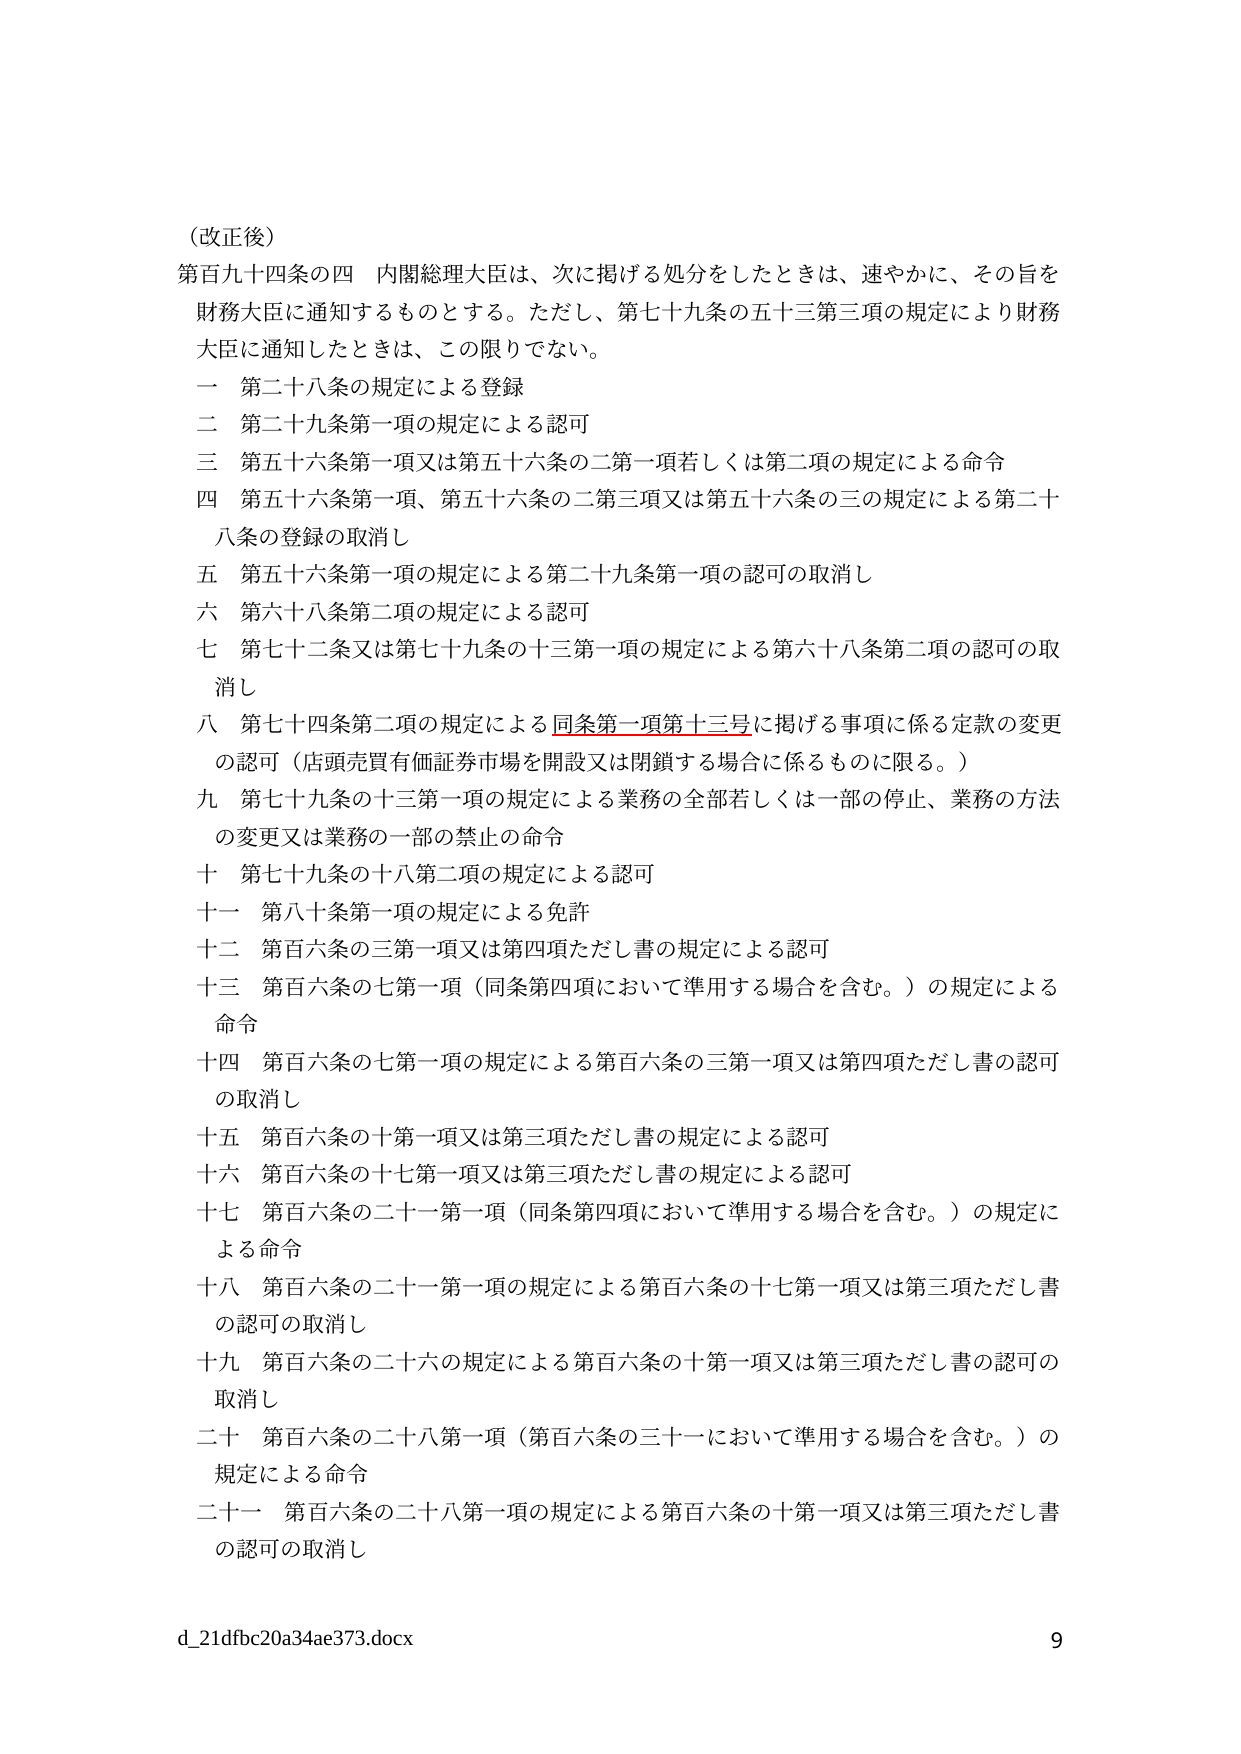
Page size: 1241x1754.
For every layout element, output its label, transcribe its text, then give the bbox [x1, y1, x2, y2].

text 十 第七十九条の十八第二項の規定による認可 [196, 854, 1063, 892]
text 七 第七十二条又は第七十九条の十三第一項の規定による第六十八条第二項の認可の取消し [196, 629, 1063, 704]
text 五 第五十六条第一項の規定による第二十九条第一項の認可の取消し [196, 554, 1063, 592]
text 四 第五十六条第一項、第五十六条の二第三項又は第五十六条の三の規定による第二十八条の登録の取消し [196, 479, 1063, 554]
text 十三 第百六条の七第一項（同条第四項において準用する場合を含む。）の規定による命令 [196, 967, 1063, 1042]
text 三 第五十六条第一項又は第五十六条の二第一項若しくは第二項の規定による命令 [196, 442, 1063, 479]
text 九 第七十九条の十三第一項の規定による業務の全部若しくは一部の停止、業務の方法の変更又は業務の一部の禁止の命令 [196, 779, 1063, 854]
text 十一 第八十条第一項の規定による免許 [196, 892, 1063, 929]
text 六 第六十八条第二項の規定による認可 [196, 592, 1063, 629]
text 八 第七十四条第二項の規定による同条第一項第十三号に掲げる事項に係る定款の変更の認可（店頭売買有価証券市場を開設又は閉鎖する場合に係るものに限る。） [196, 704, 1063, 779]
text 十八 第百六条の二十一第一項の規定による第百六条の十七第一項又は第三項ただし書の認可の取消し [196, 1267, 1063, 1342]
text 十六 第百六条の十七第一項又は第三項ただし書の規定による認可 [196, 1154, 1063, 1192]
text 二 第二十九条第一項の規定による認可 [196, 404, 1063, 442]
text 十七 第百六条の二十一第一項（同条第四項において準用する場合を含む。）の規定による命令 [196, 1192, 1063, 1267]
text 二十一 第百六条の二十八第一項の規定による第百六条の十第一項又は第三項ただし書の認可の取消し [196, 1492, 1063, 1567]
text 二十 第百六条の二十八第一項（第百六条の三十一において準用する場合を含む。）の規定による命令 [196, 1417, 1063, 1492]
text 一 第二十八条の規定による登録 [196, 367, 1063, 404]
text 十四 第百六条の七第一項の規定による第百六条の三第一項又は第四項ただし書の認可の取消し [196, 1042, 1063, 1117]
text 十五 第百六条の十第一項又は第三項ただし書の規定による認可 [196, 1117, 1063, 1154]
text 十二 第百六条の三第一項又は第四項ただし書の規定による認可 [196, 929, 1063, 967]
text （改正後） [177, 217, 1063, 254]
text 十九 第百六条の二十六の規定による第百六条の十第一項又は第三項ただし書の認可の取消し [196, 1342, 1063, 1417]
text 第百九十四条の四 内閣総理大臣は、次に掲げる処分をしたときは、速やかに、その旨を財務大臣に通知するものとする。ただし、第七十九条の五十三第三項の規定により財務大臣に通知したときは、この限りでない。 [177, 254, 1063, 367]
